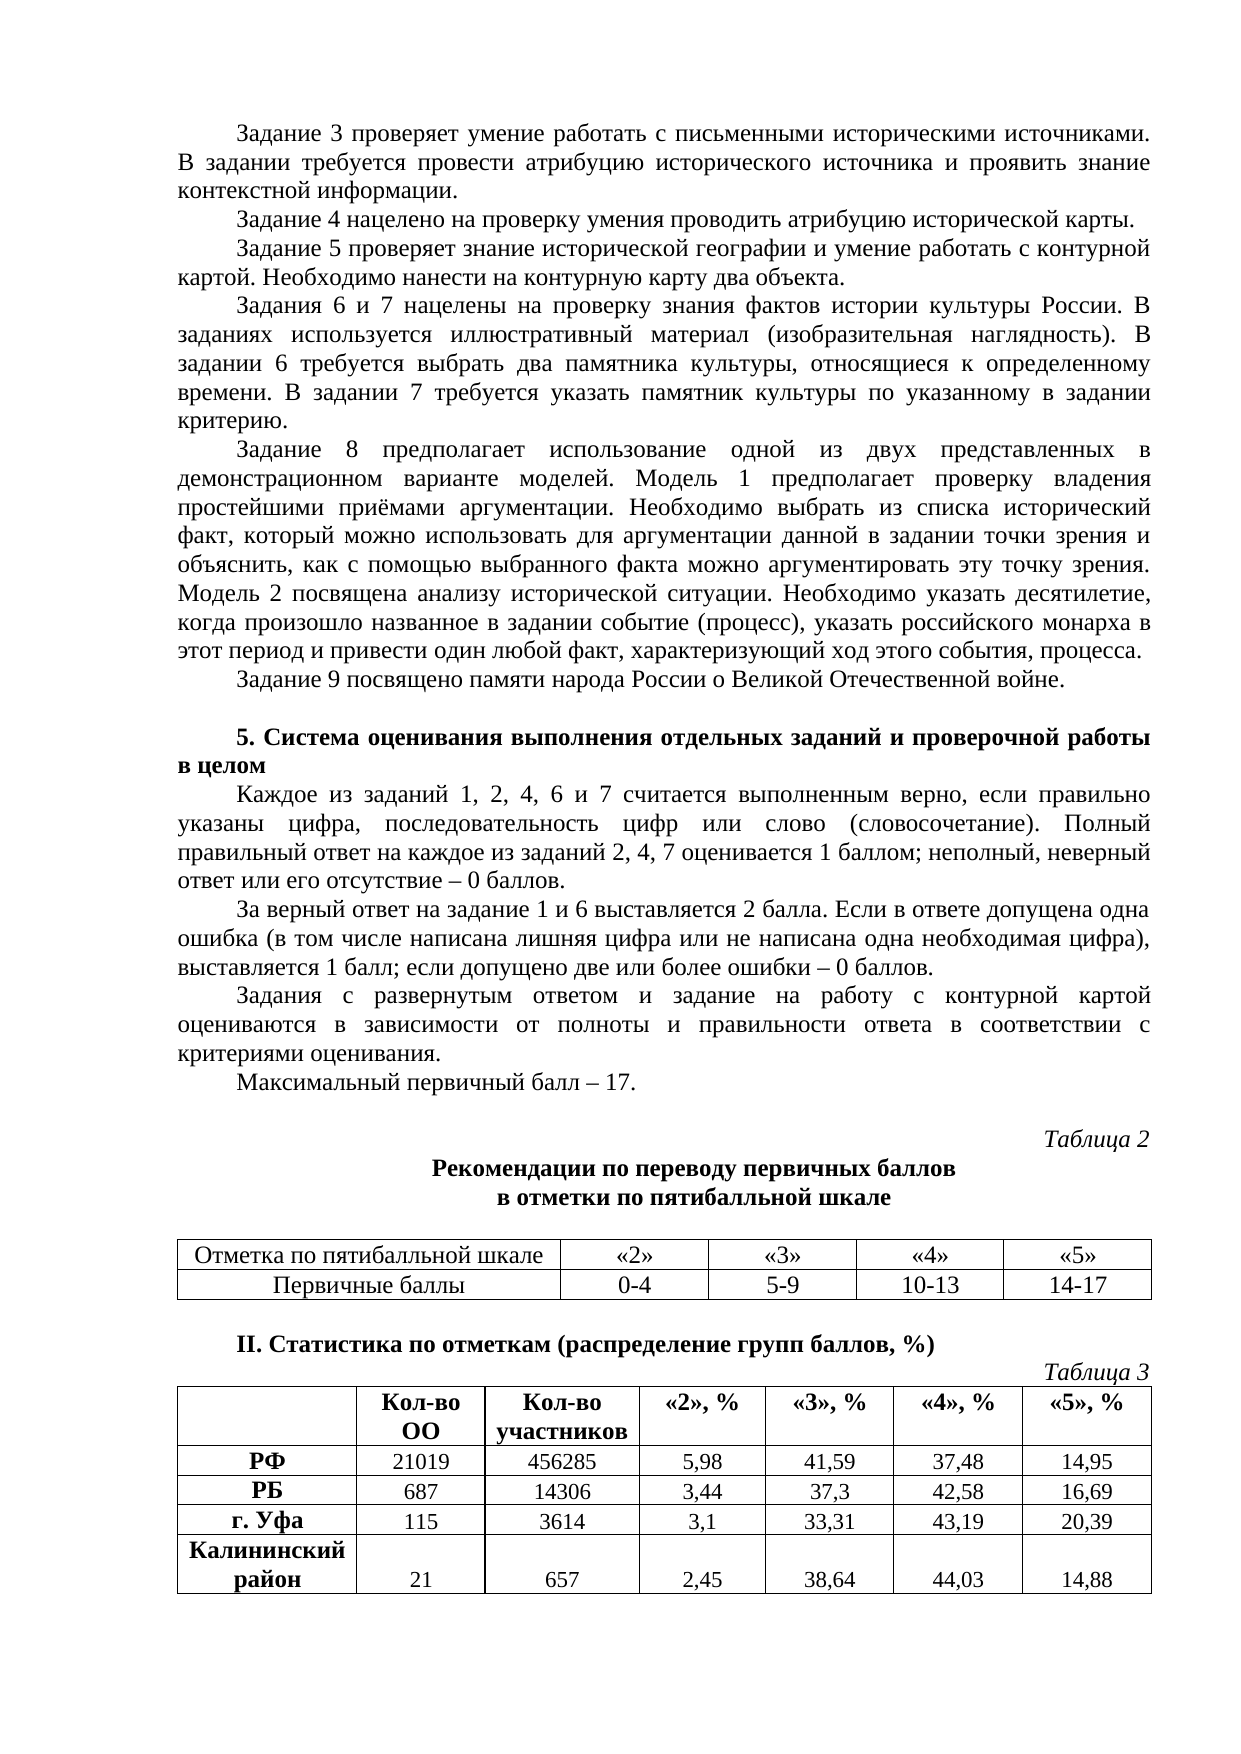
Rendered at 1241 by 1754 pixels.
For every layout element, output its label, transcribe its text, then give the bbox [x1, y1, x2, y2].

table_header «3» [709, 1240, 856, 1269]
table_cell 2,45 [640, 1535, 765, 1593]
table_cell 21019 [357, 1446, 484, 1474]
table_cell Калининский район [178, 1535, 356, 1593]
table_header Кол-во участников [486, 1387, 639, 1445]
table_cell Первичные баллы [178, 1270, 560, 1299]
table_cell 3,44 [640, 1476, 765, 1504]
table_header Отметка по пятибалльной шкале [178, 1240, 560, 1269]
table_cell 41,59 [766, 1446, 893, 1474]
table_header «3», % [766, 1387, 893, 1445]
table_cell 21 [357, 1535, 484, 1593]
table_header «4», % [894, 1387, 1022, 1445]
table_cell РБ [178, 1476, 356, 1504]
table_cell 14-17 [1004, 1270, 1151, 1299]
text II. Статистика по отметкам (распределение групп баллов, %) [177, 1329, 1152, 1357]
table_cell 5,98 [640, 1446, 765, 1474]
text Задание 4 нацелено на проверку умения проводить атрибуцию исторической карты. [177, 204, 1152, 233]
table_cell 14,88 [1023, 1535, 1151, 1593]
table_cell г. Уфа [178, 1505, 356, 1534]
table_cell 5-9 [709, 1270, 856, 1299]
table_cell 38,64 [766, 1535, 893, 1593]
table_cell 33,31 [766, 1505, 893, 1534]
table_cell РФ [178, 1446, 356, 1474]
table_header [178, 1387, 356, 1445]
table_cell 115 [357, 1505, 484, 1534]
text Задание 8 предполагает использование одной из двух представленных в демонстрационном варианте моделей. Модель 1 предполагает проверку владения простейшими приёмами аргументации. Необходимо выбрать из списка исторический факт, который можно использовать для аргументации данной в задании точки зрения и объяснить, как с помощью выбранного факта можно аргументировать эту точку зрения. Модель 2 посвящена анализу исторической ситуации. Необходимо указать десятилетие, когда произошло названное в задании событие (процесс), указать российского монарха в этот период и привести один любой факт, характеризующий ход этого события, процесса. [177, 434, 1152, 664]
text Задания 6 и 7 нацелены на проверку знания фактов истории культуры России. В заданиях используется иллюстративный материал (изобразительная наглядность). В задании 6 требуется выбрать два памятника культуры, относящиеся к определенному времени. В задании 7 требуется указать памятник культуры по указанному в задании критерию. [177, 291, 1152, 434]
table_cell 10-13 [857, 1270, 1003, 1299]
text Задание 5 проверяет знание исторической географии и умение работать с контурной картой. Необходимо нанести на контурную карту два объекта. [177, 233, 1152, 291]
text 5. Система оценивания выполнения отдельных заданий и проверочной работы в целом [177, 722, 1152, 779]
text Таблица 3 [236, 1357, 1152, 1386]
table_header «2», % [640, 1387, 765, 1445]
table_cell 14,95 [1023, 1446, 1151, 1474]
table_cell 20,39 [1023, 1505, 1151, 1534]
table_cell 42,58 [894, 1476, 1022, 1504]
table_header Кол-во ОО [357, 1387, 484, 1445]
table_header «2» [561, 1240, 708, 1269]
table_cell 37,3 [766, 1476, 893, 1504]
text Рекомендации по переводу первичных баллов [177, 1153, 1152, 1182]
table_cell 37,48 [894, 1446, 1022, 1474]
table_header «5», % [1023, 1387, 1151, 1445]
table_header «5» [1004, 1240, 1151, 1269]
text Максимальный первичный балл – 17. [177, 1067, 1152, 1096]
table_cell 0-4 [561, 1270, 708, 1299]
table_cell 14306 [486, 1476, 639, 1504]
text Задания с развернутым ответом и задание на работу с контурной картой оцениваются в зависимости от полноты и правильности ответа в соответствии с критериями оценивания. [177, 981, 1152, 1067]
table_cell 16,69 [1023, 1476, 1151, 1504]
table_cell 43,19 [894, 1505, 1022, 1534]
text Задание 9 посвящено памяти народа России о Великой Отечественной войне. [177, 664, 1152, 693]
table_cell 3,1 [640, 1505, 765, 1534]
table_cell 657 [486, 1535, 639, 1593]
text Таблица 2 [177, 1124, 1152, 1153]
text Каждое из заданий 1, 2, 4, 6 и 7 считается выполненным верно, если правильно указаны цифра, последовательность цифр или слово (словосочетание). Полный правильный ответ на каждое из заданий 2, 4, 7 оценивается 1 баллом; неполный, неверный ответ или его отсутствие – 0 баллов. [177, 779, 1152, 894]
table_cell 3614 [486, 1505, 639, 1534]
table_header «4» [857, 1240, 1003, 1269]
table_cell 456285 [486, 1446, 639, 1474]
text в отметки по пятибалльной шкале [177, 1182, 1152, 1211]
table_cell 687 [357, 1476, 484, 1504]
text Задание 3 проверяет умение работать с письменными историческими источниками. В задании требуется провести атрибуцию исторического источника и проявить знание контекстной информации. [177, 118, 1152, 204]
text За верный ответ на задание 1 и 6 выставляется 2 балла. Если в ответе допущена одна ошибка (в том числе написана лишняя цифра или не написана одна необходимая цифра), выставляется 1 балл; если допущено две или более ошибки – 0 баллов. [177, 894, 1152, 981]
table_cell 44,03 [894, 1535, 1022, 1593]
